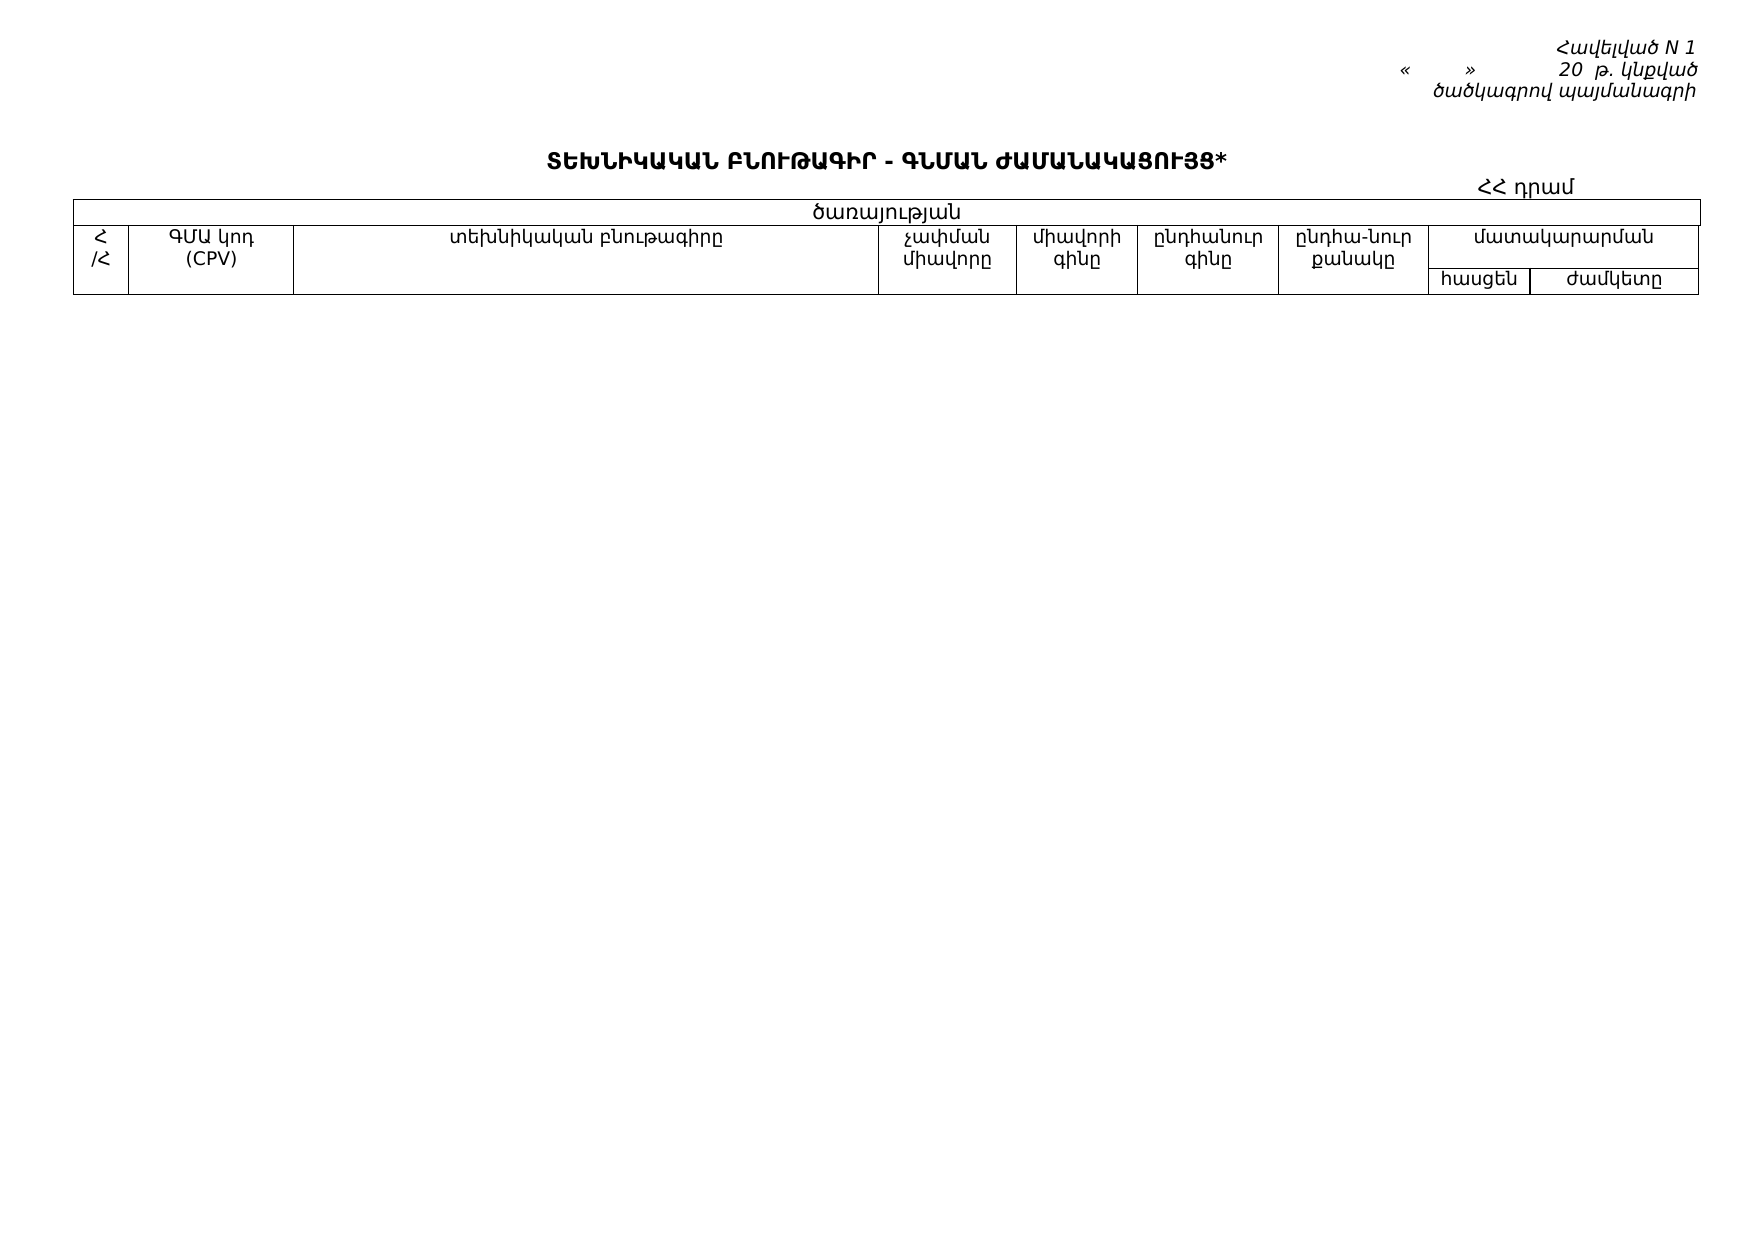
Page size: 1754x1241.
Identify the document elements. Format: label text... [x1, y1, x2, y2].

table_cell ԳՄԱ կոդ (CPV) [129, 226, 293, 293]
table_cell ժամկետը [1531, 269, 1698, 293]
table_cell չափման միավորը [879, 226, 1016, 293]
table_header ծառայության [74, 200, 1700, 225]
text ՀՀ դրամ [75, 175, 1698, 199]
text « » 20 թ. կնքված [75, 58, 1698, 80]
table_cell տեխնիկական բնութագիրը [294, 226, 878, 293]
table_cell ընդհանուր գինը [1138, 226, 1278, 293]
text Հավելված N 1 [75, 37, 1698, 58]
text ծածկագրով պայմանագրի [75, 80, 1698, 102]
text ՏԵԽՆԻԿԱԿԱՆ ԲՆՈՒԹԱԳԻՐ - ԳՆՄԱՆ ԺԱՄԱՆԱԿԱՑՈՒՅՑ* [75, 148, 1698, 175]
table_cell մատակարարման [1429, 226, 1698, 267]
table_cell ընդհա-նուր քանակը [1279, 226, 1428, 293]
table_cell հասցեն [1429, 269, 1529, 293]
table_cell Հ/Հ [74, 226, 128, 293]
table_cell միավորի գինը [1017, 226, 1137, 293]
